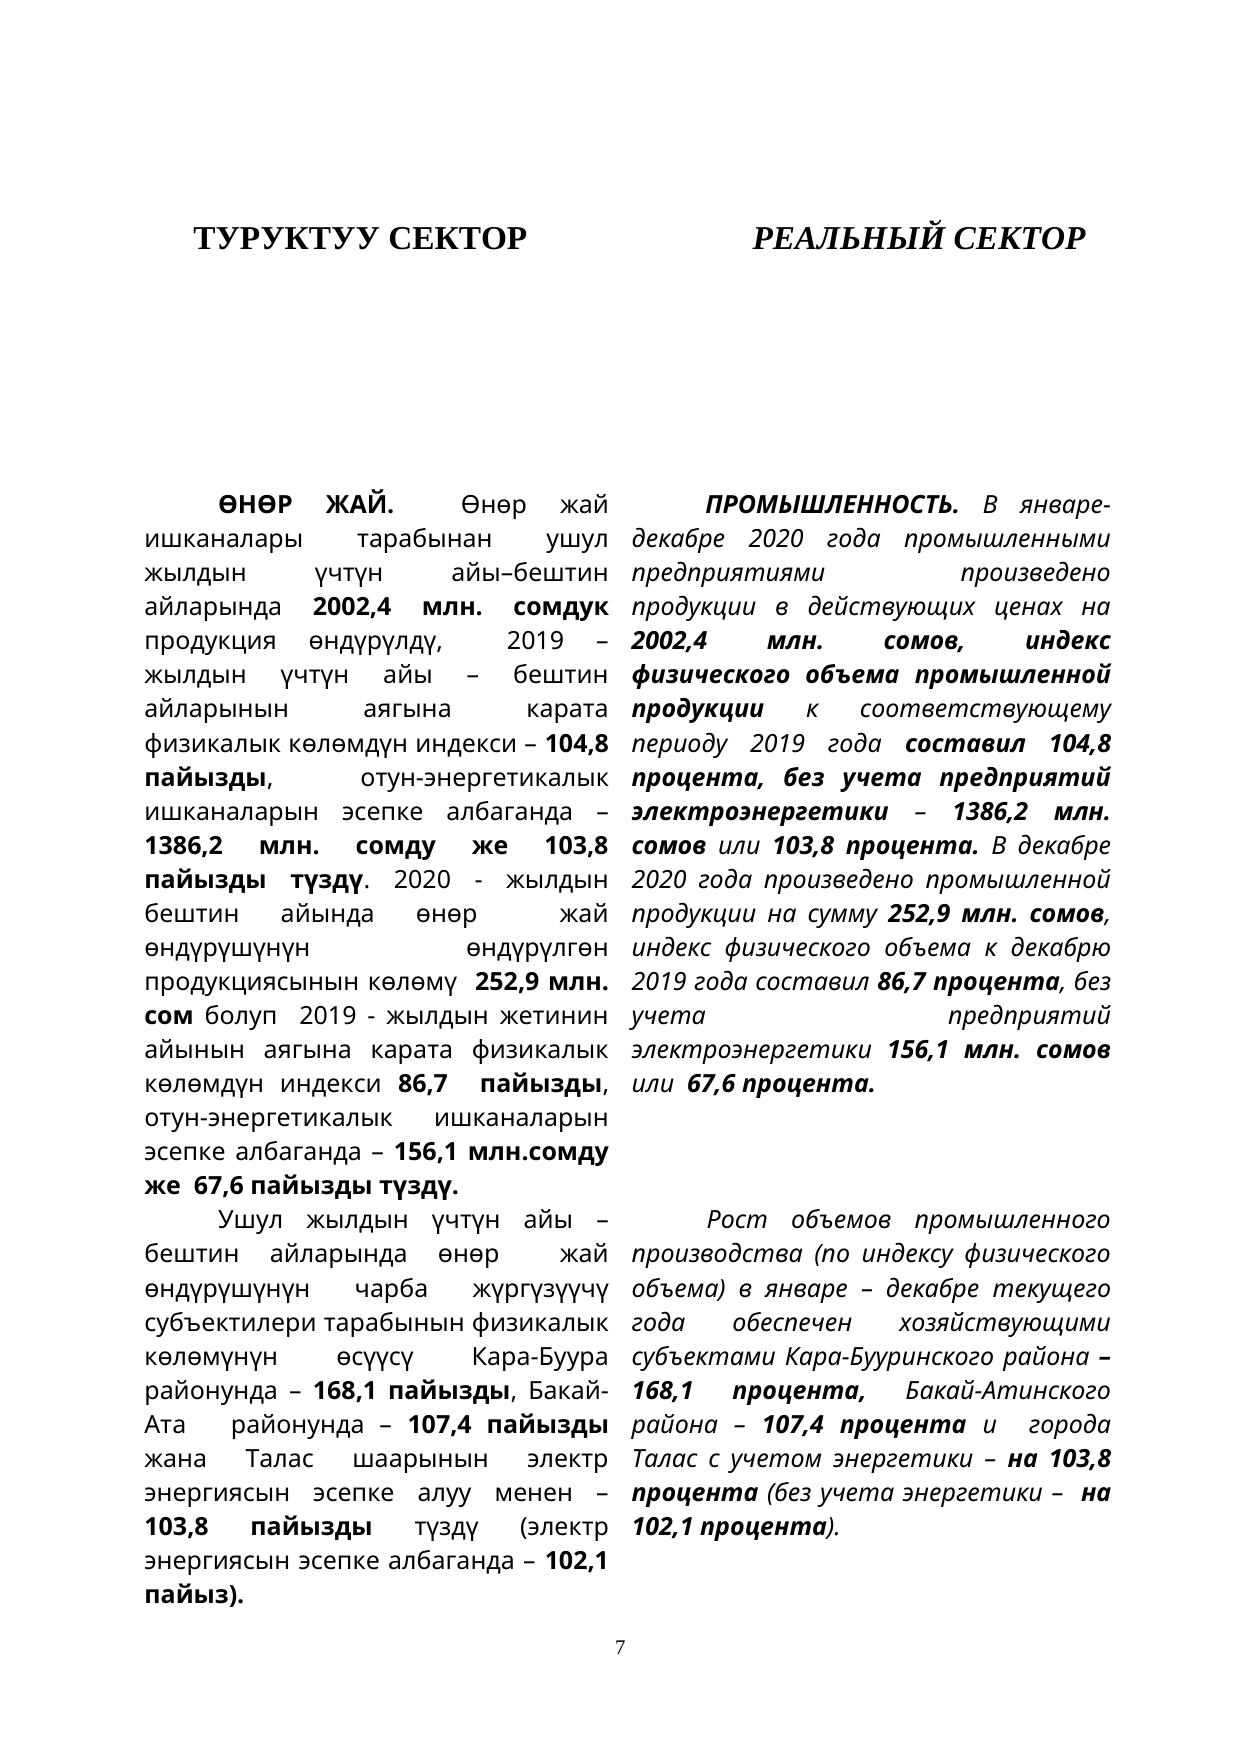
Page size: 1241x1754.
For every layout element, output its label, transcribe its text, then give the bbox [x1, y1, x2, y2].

table_cell Рост объемов промышленного производства (по индексу физического объема) в январе – декабре текущего года обеспечен хозяйствующими субъектами Кара-Бууринского района – 168,1 процента, Бакай-Атинского района – 107,4 процента и города Талас с учетом энергетики – на 103,8 процента (без учета энергетики – на 102,1 процента). [620, 1202, 1122, 1611]
table_header ПРОМЫШЛЕННОСТЬ. В январе-декабре 2020 года промышленными предприятиями произведено продукции в действующих ценах на 2002,4 млн. сомов, индекс физического объема промышленной продукции к соответствующему периоду 2019 года составил 104,8 процента, без учета предприятий электроэнергетики – 1386,2 млн. сомов или 103,8 процента. В декабре 2020 года произведено промышленной продукции на сумму 252,9 млн. сомов, индекс физического объема к декабрю 2019 года составил 86,7 процента, без учета предприятий электроэнергетики 156,1 млн. сомов или 67,6 процента. [620, 487, 1122, 1202]
subtitle ТУРУКТУУ СЕКТОР РЕАЛЬНЫЙ СЕКТОР [193, 218, 1122, 257]
table_header ӨНӨР ЖАЙ. Өнөр жай ишканалары тарабынан ушул жылдын үчтүн айы–бештин айларында 2002,4 млн. сомдук продукция өндүрүлдү, 2019 – жылдын үчтүн айы – бештин айларынын аягына карата физикалык көлөмдүн индекси – 104,8 пайызды, отун-энергетикалык ишканаларын эсепке албаганда – 1386,2 млн. сомду же 103,8 пайызды түздү. 2020 - жылдын бештин айында өнөр жай өндүрүшүнүн өндүрүлгөн продукциясынын көлөмү 252,9 млн. сом болуп 2019 - жылдын жетинин айынын аягына карата физикалык көлөмдүн индекси 86,7 пайызды, отун-энергетикалык ишканаларын эсепке албаганда – 156,1 млн.сомду же 67,6 пайызды түздү. [133, 487, 620, 1202]
table_cell Ушул жылдын үчтүн айы –бештин айларында өнөр жай өндүрүшүнүн чарба жүргүзүүчү субъектилери тарабынын физикалык көлөмүнүн өсүүсү Кара-Буура районунда – 168,1 пайызды, Бакай-Ата районунда – 107,4 пайызды жана Талас шаарынын электр энергиясын эсепке алуу менен – 103,8 пайызды түздү (электр энергиясын эсепке албаганда – 102,1 пайыз). [133, 1202, 620, 1611]
